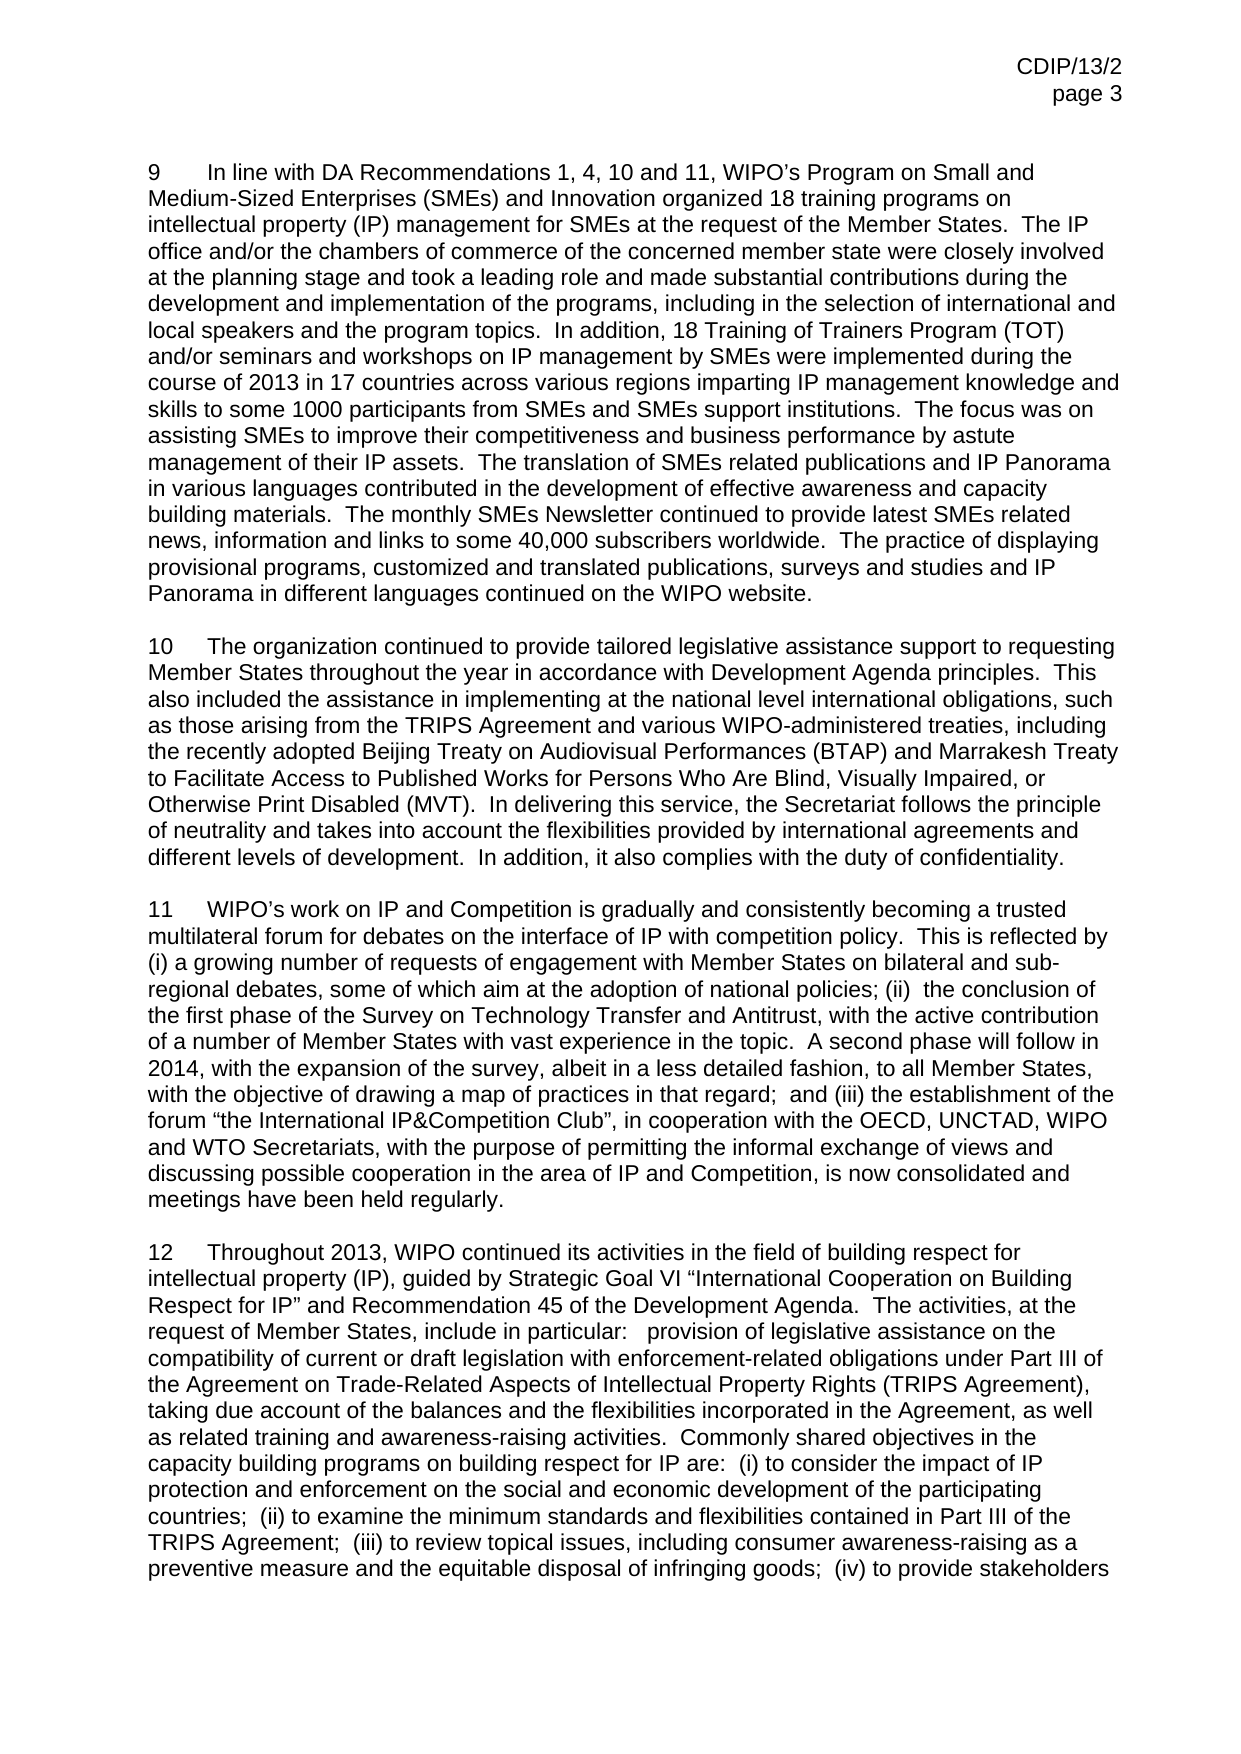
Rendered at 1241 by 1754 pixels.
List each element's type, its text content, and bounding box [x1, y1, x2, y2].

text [148, 1239, 1122, 1582]
text The organization continued to provide tailored legislative assistance support to requesting Member States throughout the year in accordance with Development Agenda principles. This also included the assistance in implementing at the national level international obligations, such as those arising from the TRIPS Agreement and various WIPO-administered treaties, including the recently adopted Beijing Treaty on Audiovisual Performances (BTAP) and Marrakesh Treaty to Facilitate Access to Published Works for Persons Who Are Blind, Visually Impaired, or Otherwise Print Disabled (MVT). In delivering this service, the Secretariat follows the principle of neutrality and takes into account the flexibilities provided by international agreements and different levels of development. In addition, it also complies with the duty of confidentiality. [148, 633, 1122, 870]
text In line with DA Recommendations 1, 4, 10 and 11, WIPO’s Program on Small and Medium-Sized Enterprises (SMEs) and Innovation organized 18 training programs on intellectual property (IP) management for SMEs at the request of the Member States. The IP office and/or the chambers of commerce of the concerned member state were closely involved at the planning stage and took a leading role and made substantial contributions during the development and implementation of the programs, including in the selection of international and local speakers and the program topics. In addition, 18 Training of Trainers Program (TOT) and/or seminars and workshops on IP management by SMEs were implemented during the course of 2013 in 17 countries across various regions imparting IP management knowledge and skills to some 1000 participants from SMEs and SMEs support institutions. The focus was on assisting SMEs to improve their competitiveness and business performance by astute management of their IP assets. The translation of SMEs related publications and IP Panorama in various languages contributed in the development of effective awareness and capacity building materials. The monthly SMEs Newsletter continued to provide latest SMEs related news, information and links to some 40,000 subscribers worldwide. The practice of displaying provisional programs, customized and translated publications, surveys and studies and IP Panorama in different languages continued on the WIPO website. [148, 158, 1122, 607]
text WIPO’s work on IP and Competition is gradually and consistently becoming a trusted multilateral forum for debates on the interface of IP with competition policy. This is reflected by (i) a growing number of requests of engagement with Member States on bilateral and sub-regional debates, some of which aim at the adoption of national policies; (ii) the conclusion of the first phase of the Survey on Technology Transfer and Antitrust, with the active contribution of a number of Member States with vast experience in the topic. A second phase will follow in 2014, with the expansion of the survey, albeit in a less detailed fashion, to all Member States, with the objective of drawing a map of practices in that regard; and (iii) the establishment of the forum “the International IP&Competition Club”, in cooperation with the OECD, UNCTAD, WIPO and WTO Secretariats, with the purpose of permitting the informal exchange of views and discussing possible cooperation in the area of IP and Competition, is now consolidated and meetings have been held regularly. [148, 896, 1122, 1213]
